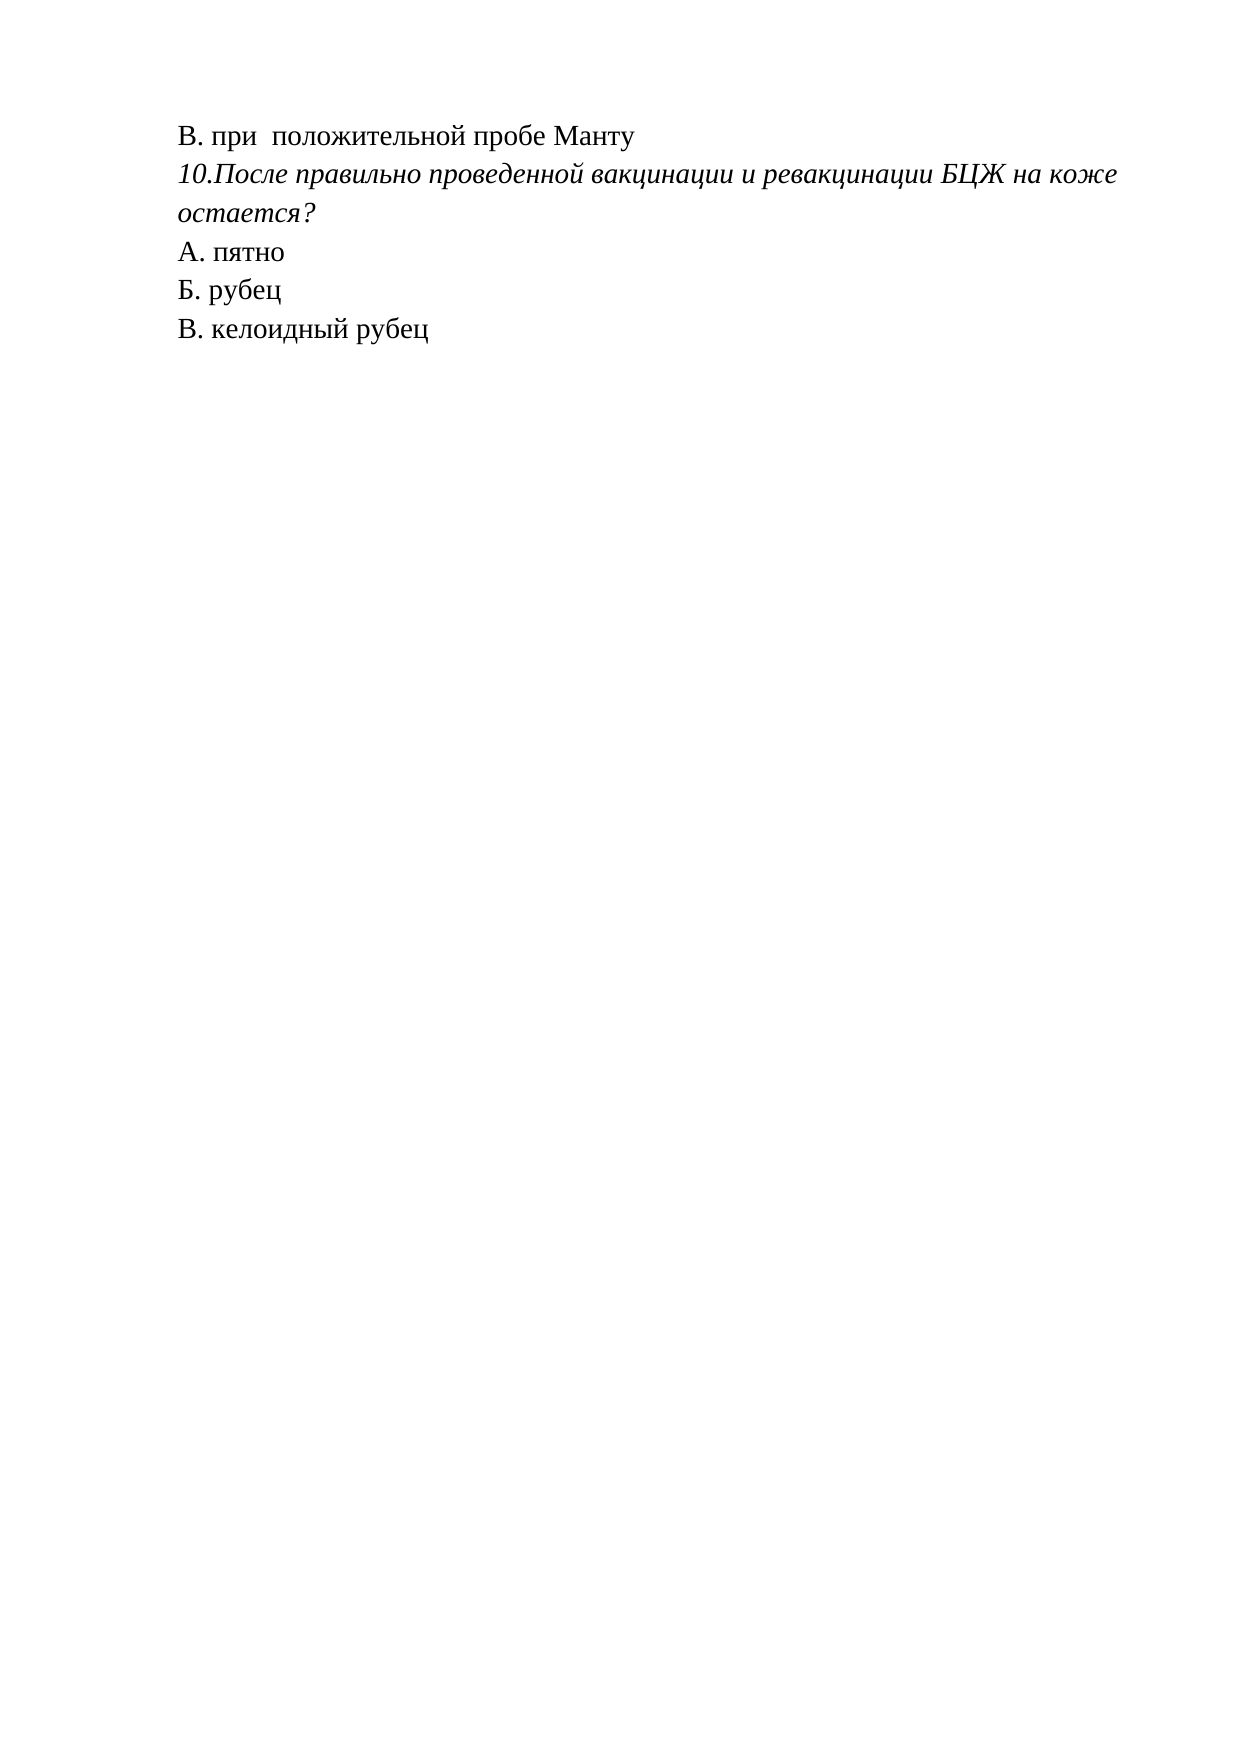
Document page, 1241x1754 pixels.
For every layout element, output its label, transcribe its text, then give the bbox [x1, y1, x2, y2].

text В. келоидный рубец [177, 311, 1152, 344]
text А. пятно [177, 234, 1152, 267]
text В. при положительной пробе Манту [177, 118, 1152, 152]
text 10.После правильно проведенной вакцинации и ревакцинации БЦЖ на коже остается? [177, 157, 1152, 229]
text Б. рубец [177, 272, 1152, 306]
